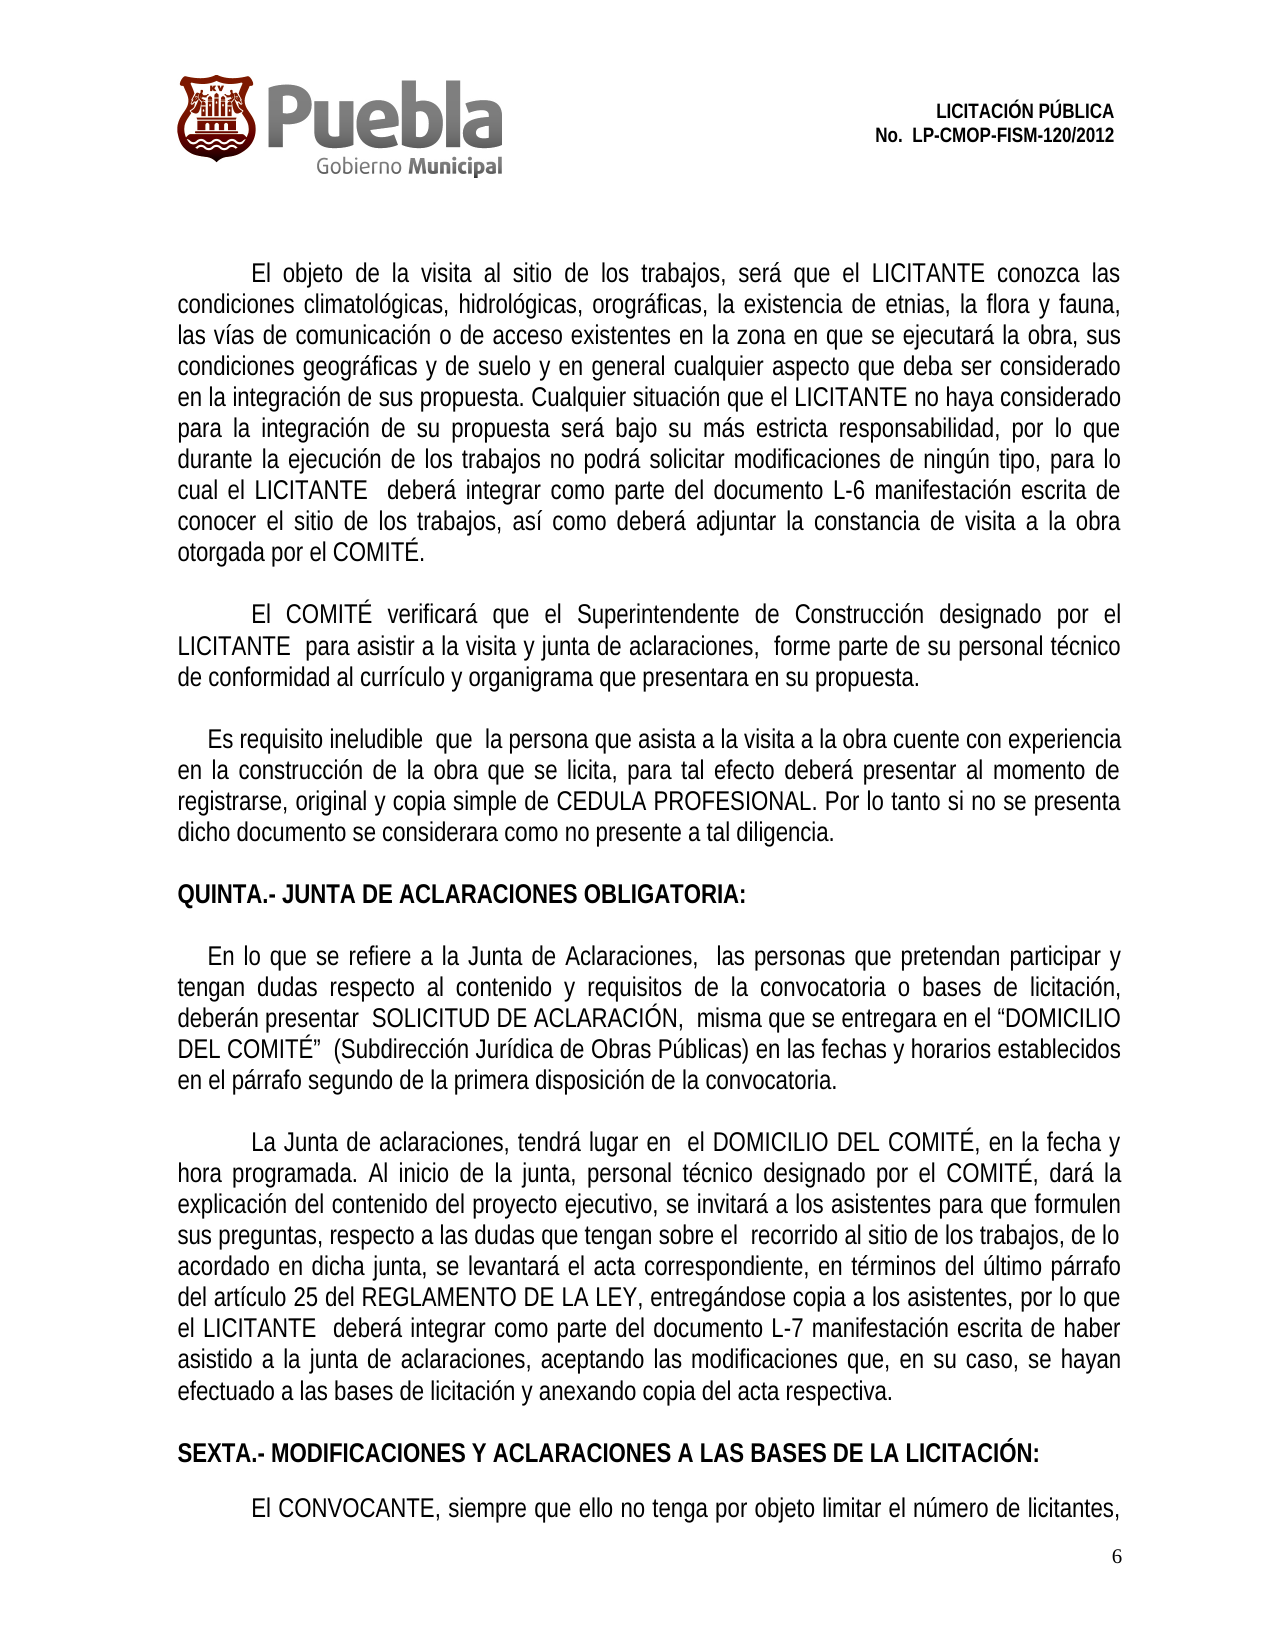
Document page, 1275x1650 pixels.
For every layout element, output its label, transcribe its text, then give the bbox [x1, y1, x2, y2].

text En lo que se refiere a la Junta de Aclaraciones, las personas que pretendan participar y tengan dudas respecto al contenido y requisitos de la convocatoria o bases de licitación, deberán presentar SOLICITUD DE ACLARACIÓN, misma que se entregara en el “DOMICILIO DEL COMITÉ” (Subdirección Jurídica de Obras Públicas) en las fechas y horarios establecidos en el párrafo segundo de la primera disposición de la convocatoria. [177, 940, 1122, 1095]
text El COMITÉ verificará que el Superintendente de Construcción designado por el LICITANTE para asistir a la visita y junta de aclaraciones, forme parte de su personal técnico de conformidad al currículo y organigrama que presentara en su propuesta. [177, 599, 1122, 692]
text Es requisito ineludible que la persona que asista a la visita a la obra cuente con experiencia en la construcción de la obra que se licita, para tal efecto deberá presentar al momento de registrarse, original y copia simple de CEDULA PROFESIONAL. Por lo tanto si no se presenta dicho documento se considerara como no presente a tal diligencia. [177, 723, 1122, 847]
text SEXTA.- MODIFICACIONES Y ACLARACIONES A LAS BASES DE LA LICITACIÓN: [177, 1437, 1122, 1468]
picture [177, 75, 502, 178]
text El objeto de la visita al sitio de los trabajos, será que el LICITANTE conozca las condiciones climatológicas, hidrológicas, orográficas, la existencia de etnias, la flora y fauna, las vías de comunicación o de acceso existentes en la zona en que se ejecutará la obra, sus condiciones geográficas y de suelo y en general cualquier aspecto que deba ser considerado en la integración de sus propuesta. Cualquier situación que el LICITANTE no haya considerado para la integración de su propuesta será bajo su más estricta responsabilidad, por lo que durante la ejecución de los trabajos no podrá solicitar modificaciones de ningún tipo, para lo cual el LICITANTE deberá integrar como parte del documento L-6 manifestación escrita de conocer el sitio de los trabajos, así como deberá adjuntar la constancia de visita a la obra otorgada por el COMITÉ. [177, 257, 1122, 568]
text La Junta de aclaraciones, tendrá lugar en el DOMICILIO DEL COMITÉ, en la fecha y hora programada. Al inicio de la junta, personal técnico designado por el COMITÉ, dará la explicación del contenido del proyecto ejecutivo, se invitará a los asistentes para que formulen sus preguntas, respecto a las dudas que tengan sobre el recorrido al sitio de los trabajos, de lo acordado en dicha junta, se levantará el acta correspondiente, en términos del último párrafo del artículo 25 del REGLAMENTO DE LA LEY, entregándose copia a los asistentes, por lo que el LICITANTE deberá integrar como parte del documento L-7 manifestación escrita de haber asistido a la junta de aclaraciones, aceptando las modificaciones que, en su caso, se hayan efectuado a las bases de licitación y anexando copia del acta respectiva. [177, 1126, 1122, 1406]
subtitle QUINTA.- JUNTA DE ACLARACIONES OBLIGATORIA: [177, 878, 1122, 909]
